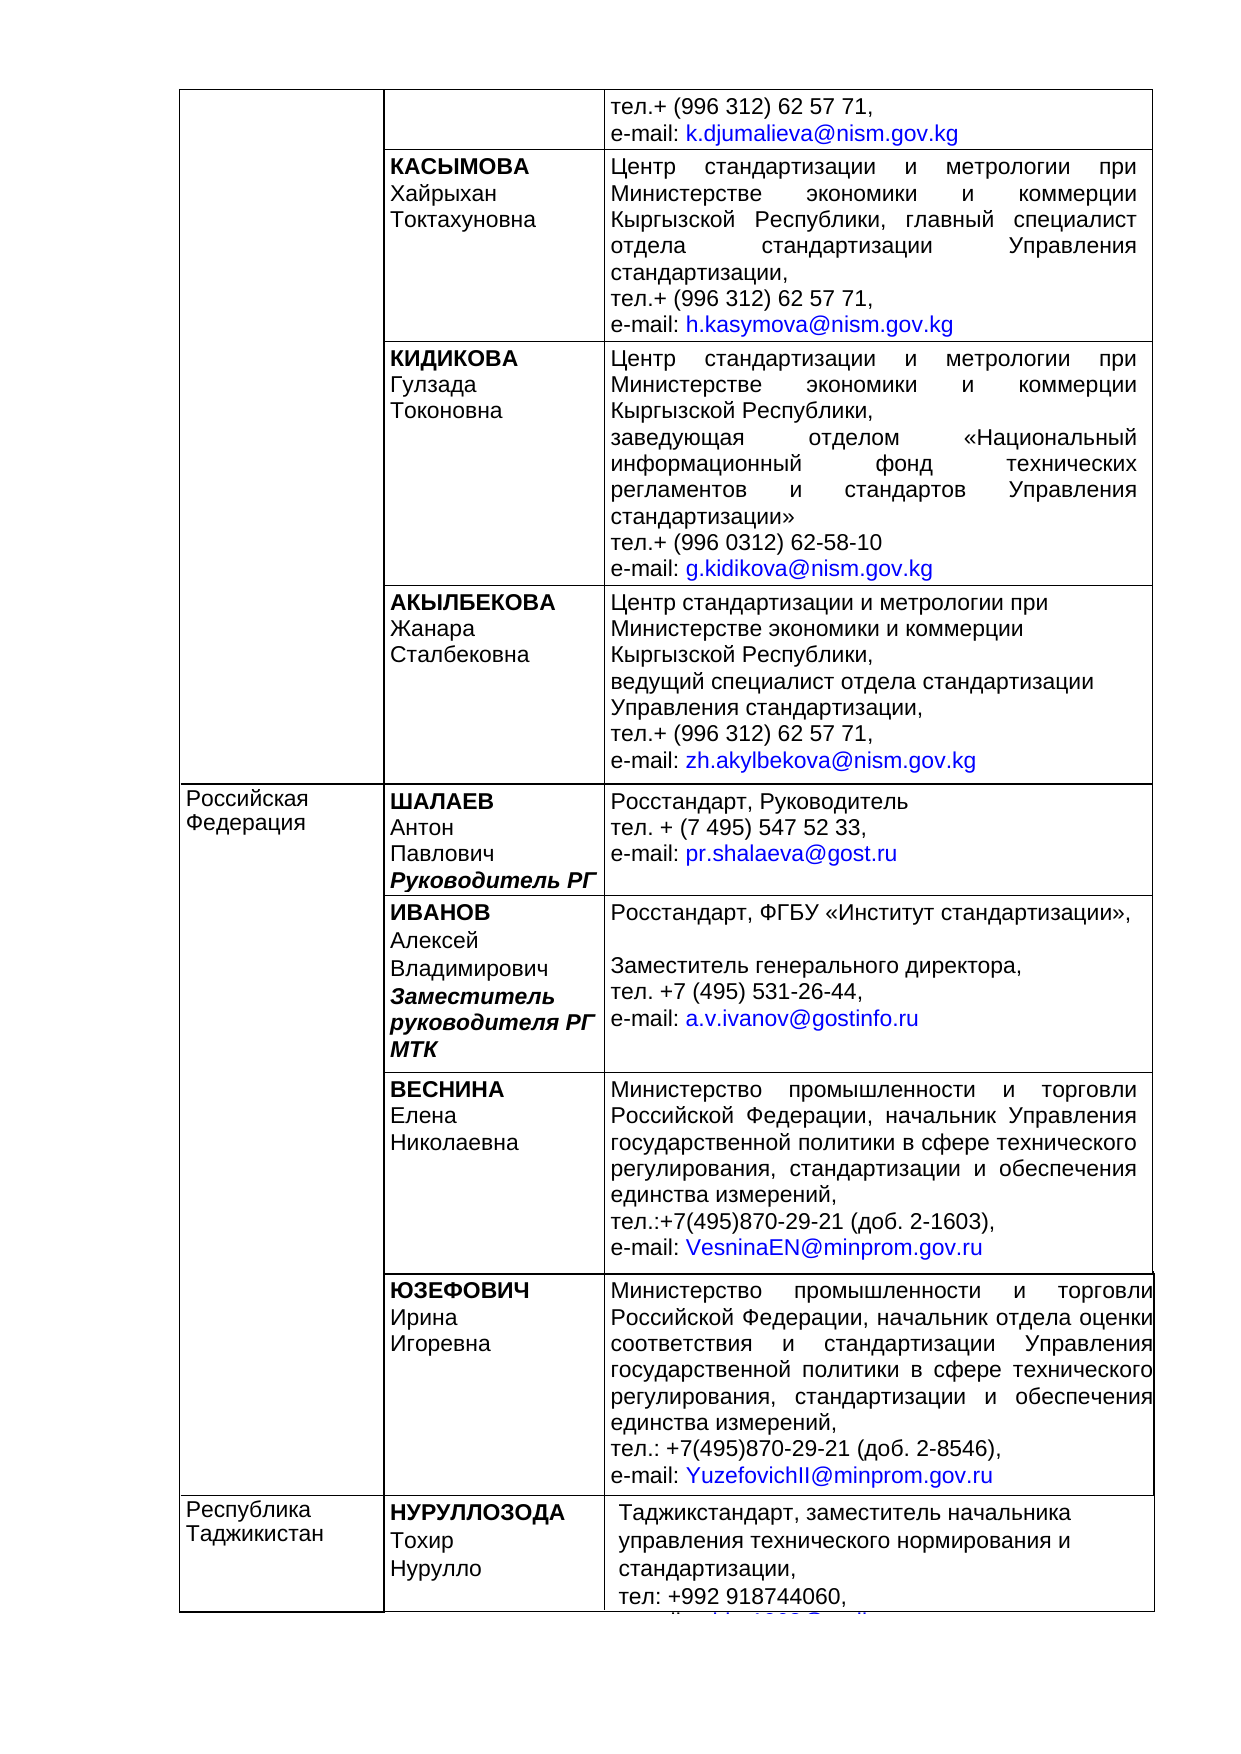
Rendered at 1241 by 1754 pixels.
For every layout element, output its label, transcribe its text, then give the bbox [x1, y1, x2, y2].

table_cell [180, 1496, 383, 1611]
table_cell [385, 90, 604, 149]
table_cell Таджикстандарт, заместитель начальника управления технического нормирования и стандартизации, тел: +992 918744060, e-mail: tohir_1968@mail.ru [605, 1496, 1154, 1611]
table_cell Росстандарт, Руководитель тел. + (7 495) 547 52 33, e-mail: pr.shalaeva@gost.ru [605, 785, 1152, 895]
table_cell КИДИКОВА Гулзада Токоновна [385, 342, 604, 585]
table_cell Российская Федерация [180, 784, 383, 1495]
table_cell Росстандарт, ФГБУ «Институт стандартизации», Заместитель генерального директора, тел. +7 (495) 531-26-44, e-mail: a.v.ivanov@gostinfo.ru [605, 896, 1152, 1072]
table_cell Министерство промышленности и торговли Российской Федерации, начальник отдела оценки соответствия и стандартизации Управления государственной политики в сфере технического регулирования, стандартизации и обеспечения единства измерений, тел.: +7(495)870-29-21 (доб. 2-8546), e-mail: YuzefovichII@minprom.gov.ru [605, 1275, 1153, 1495]
table_cell Центр стандартизации и метрологии при Министерстве экономики и коммерции Кыргызской Республики, ведущий специалист отдела стандартизации Управления стандартизации, тел.+ (996 312) 62 57 71, e-mail: zh.akylbekova@nism.gov.kg [605, 586, 1152, 783]
table_cell ИВАНОВ Алексей Владимирович Заместитель руководителя РГ МТК [385, 896, 604, 1072]
table_cell НУРУЛЛОЗОДА Тохир Нурулло [385, 1496, 604, 1611]
table_cell КАСЫМОВА Хайрыхан Токтахуновна [385, 150, 604, 341]
table_cell АКЫЛБЕКОВА Жанара Сталбековна [385, 586, 604, 783]
table_cell ЮЗЕФОВИЧ Ирина Игоревна [385, 1275, 604, 1495]
table_cell ВЕСНИНА Елена Николаевна [385, 1073, 604, 1273]
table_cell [605, 90, 1152, 149]
table_cell ШАЛАЕВ Антон Павлович Руководитель РГ МТК [385, 785, 604, 895]
table_cell Министерство промышленности и торговли Российской Федерации, начальник Управления государственной политики в сфере технического регулирования, стандартизации и обеспечения единства измерений, тел.:+7(495)870-29-21 (доб. 2-1603), е-mail: VesninaEN@minprom.gov.ru [605, 1073, 1152, 1273]
table_cell Центр стандартизации и метрологии при Министерстве экономики и коммерции Кыргызской Республики, заведующая отделом «Национальный информационный фонд технических регламентов и стандартов Управления стандартизации» тел.+ (996 0312) 62-58-10 e-mail: g.kidikova@nism.gov.kg [605, 342, 1152, 585]
table_cell Центр стандартизации и метрологии при Министерстве экономики и коммерции Кыргызской Республики, главный специалист отдела стандартизации Управления стандартизации, тел.+ (996 312) 62 57 71, e-mail: h.kasymova@nism.gov.kg [605, 150, 1152, 341]
